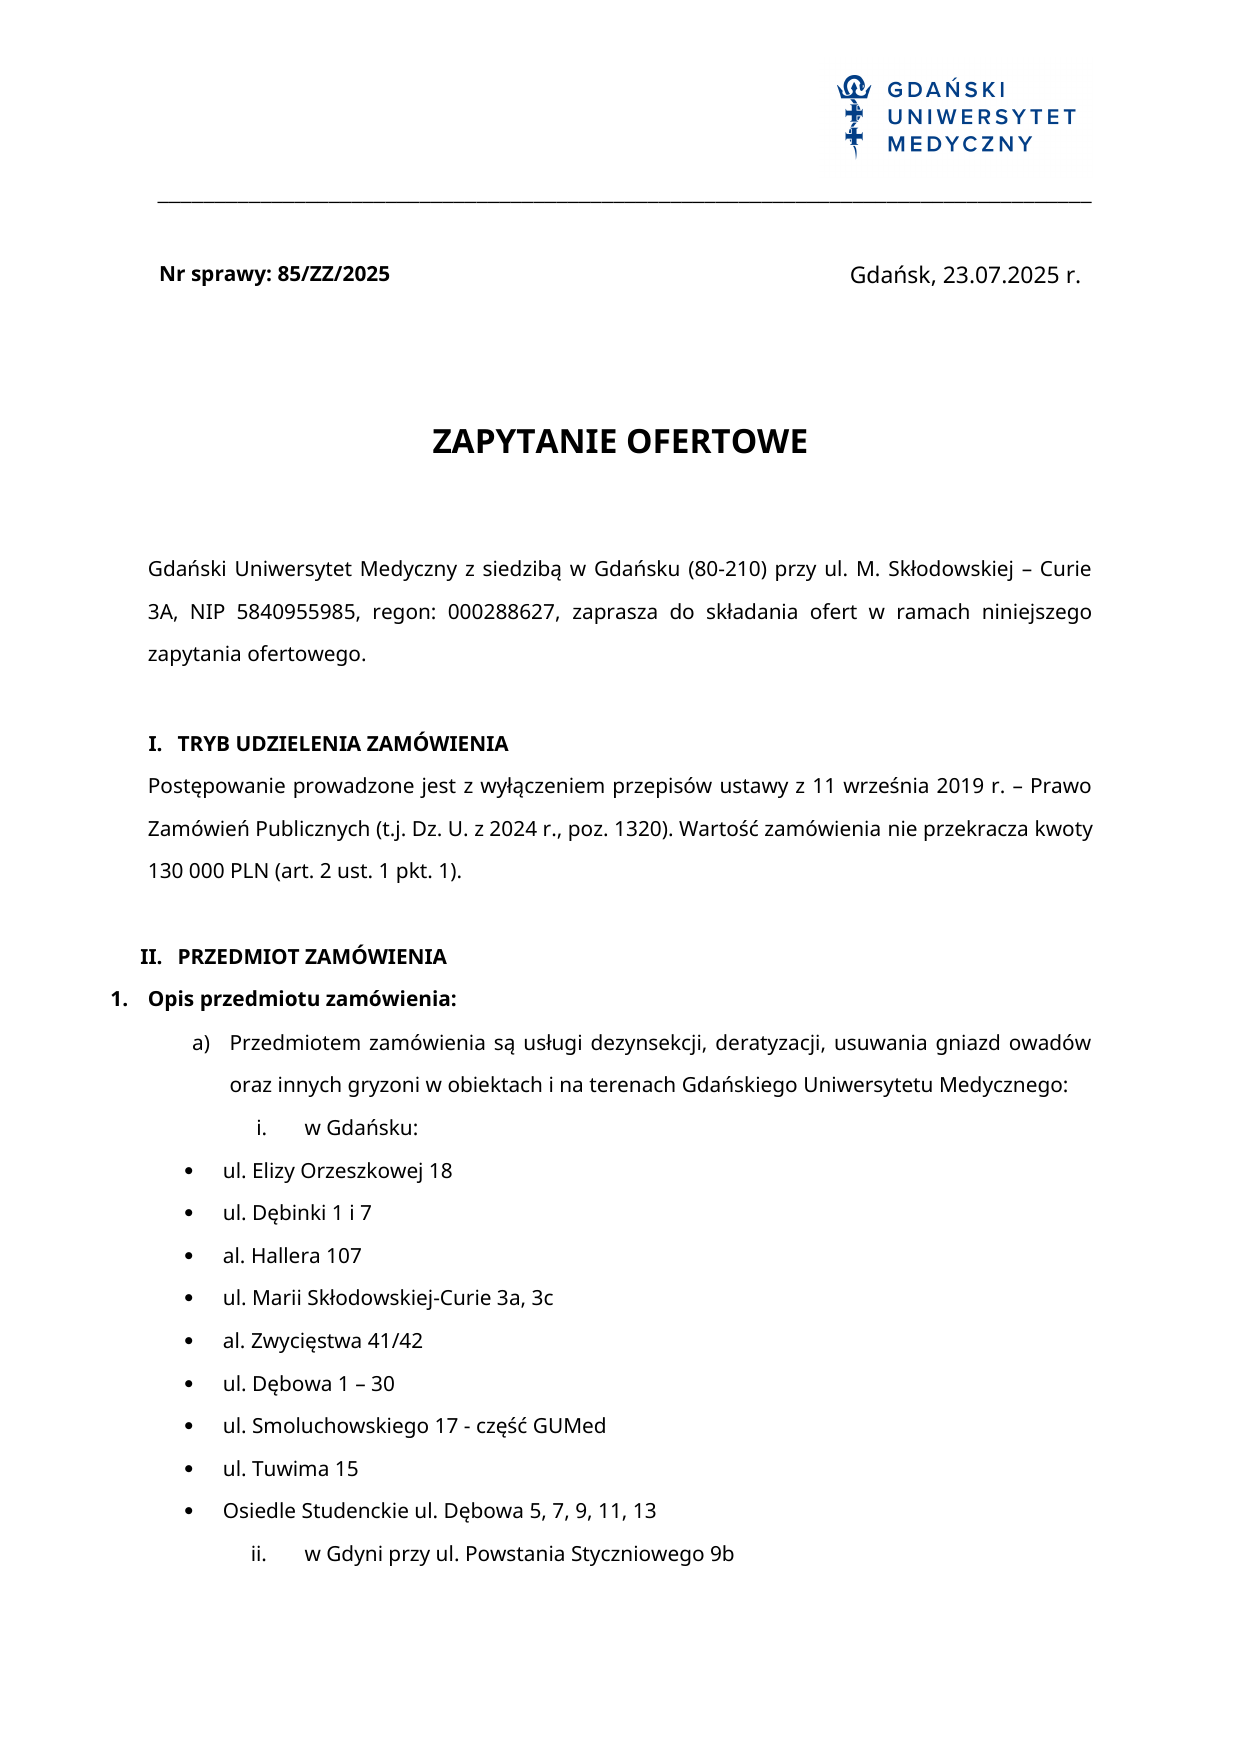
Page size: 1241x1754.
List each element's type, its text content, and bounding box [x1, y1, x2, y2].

list ul. Elizy Orzeszkowej 18 [185, 1156, 1093, 1184]
list Osiedle Studenckie ul. Dębowa 5, 7, 9, 11, 13 [185, 1497, 1093, 1525]
list ul. Dębinki 1 i 7 [185, 1198, 1093, 1227]
list w Gdańsku: [267, 1113, 1093, 1142]
table_header Nr sprawy: 85/ZZ/2025 [148, 259, 599, 322]
list Postępowanie prowadzone jest z wyłączeniem przepisów ustawy z 11 września 2019 r. – Prawo Zamówień Publicznych (t.j. Dz. U. z 2024 r., poz. 1320). Wartość zamówienia nie przekracza kwoty 130 000 PLN (art. 2 ust. 1 pkt. 1). [148, 771, 1093, 885]
list w Gdyni przy ul. Powstania Styczniowego 9b [267, 1539, 1093, 1568]
list Opis przedmiotu zamówienia: [110, 984, 1093, 1013]
list al. Zwycięstwa 41/42 [185, 1326, 1093, 1354]
table_header Gdańsk, 23.07.2025 r. [600, 259, 1093, 322]
list ul. Dębowa 1 – 30 [185, 1369, 1093, 1397]
list ul. Smoluchowskiego 17 - część GUMed [185, 1411, 1093, 1440]
list Przedmiotem zamówienia są usługi dezynsekcji, deratyzacji, usuwania gniazd owadów oraz innych gryzoni w obiektach i na terenach Gdańskiego Uniwersytetu Medycznego: [192, 1028, 1093, 1099]
list ul. Marii Skłodowskiej-Curie 3a, 3c [185, 1283, 1093, 1312]
text ZAPYTANIE OFERTOWE [148, 418, 1093, 463]
list ul. Tuwima 15 [185, 1454, 1093, 1482]
list TRYB UDZIELENIA ZAMÓWIENIA [162, 729, 1093, 757]
picture [819, 57, 1093, 178]
text Gdański Uniwersytet Medyczny z siedzibą w Gdańsku (80-210) przy ul. M. Skłodowskiej – Curie 3A, NIP 5840955985, regon: 000288627, zaprasza do składania ofert w ramach niniejszego zapytania ofertowego. [148, 554, 1093, 668]
list al. Hallera 107 [185, 1241, 1093, 1269]
list PRZEDMIOT ZAMÓWIENIA [162, 942, 1093, 970]
